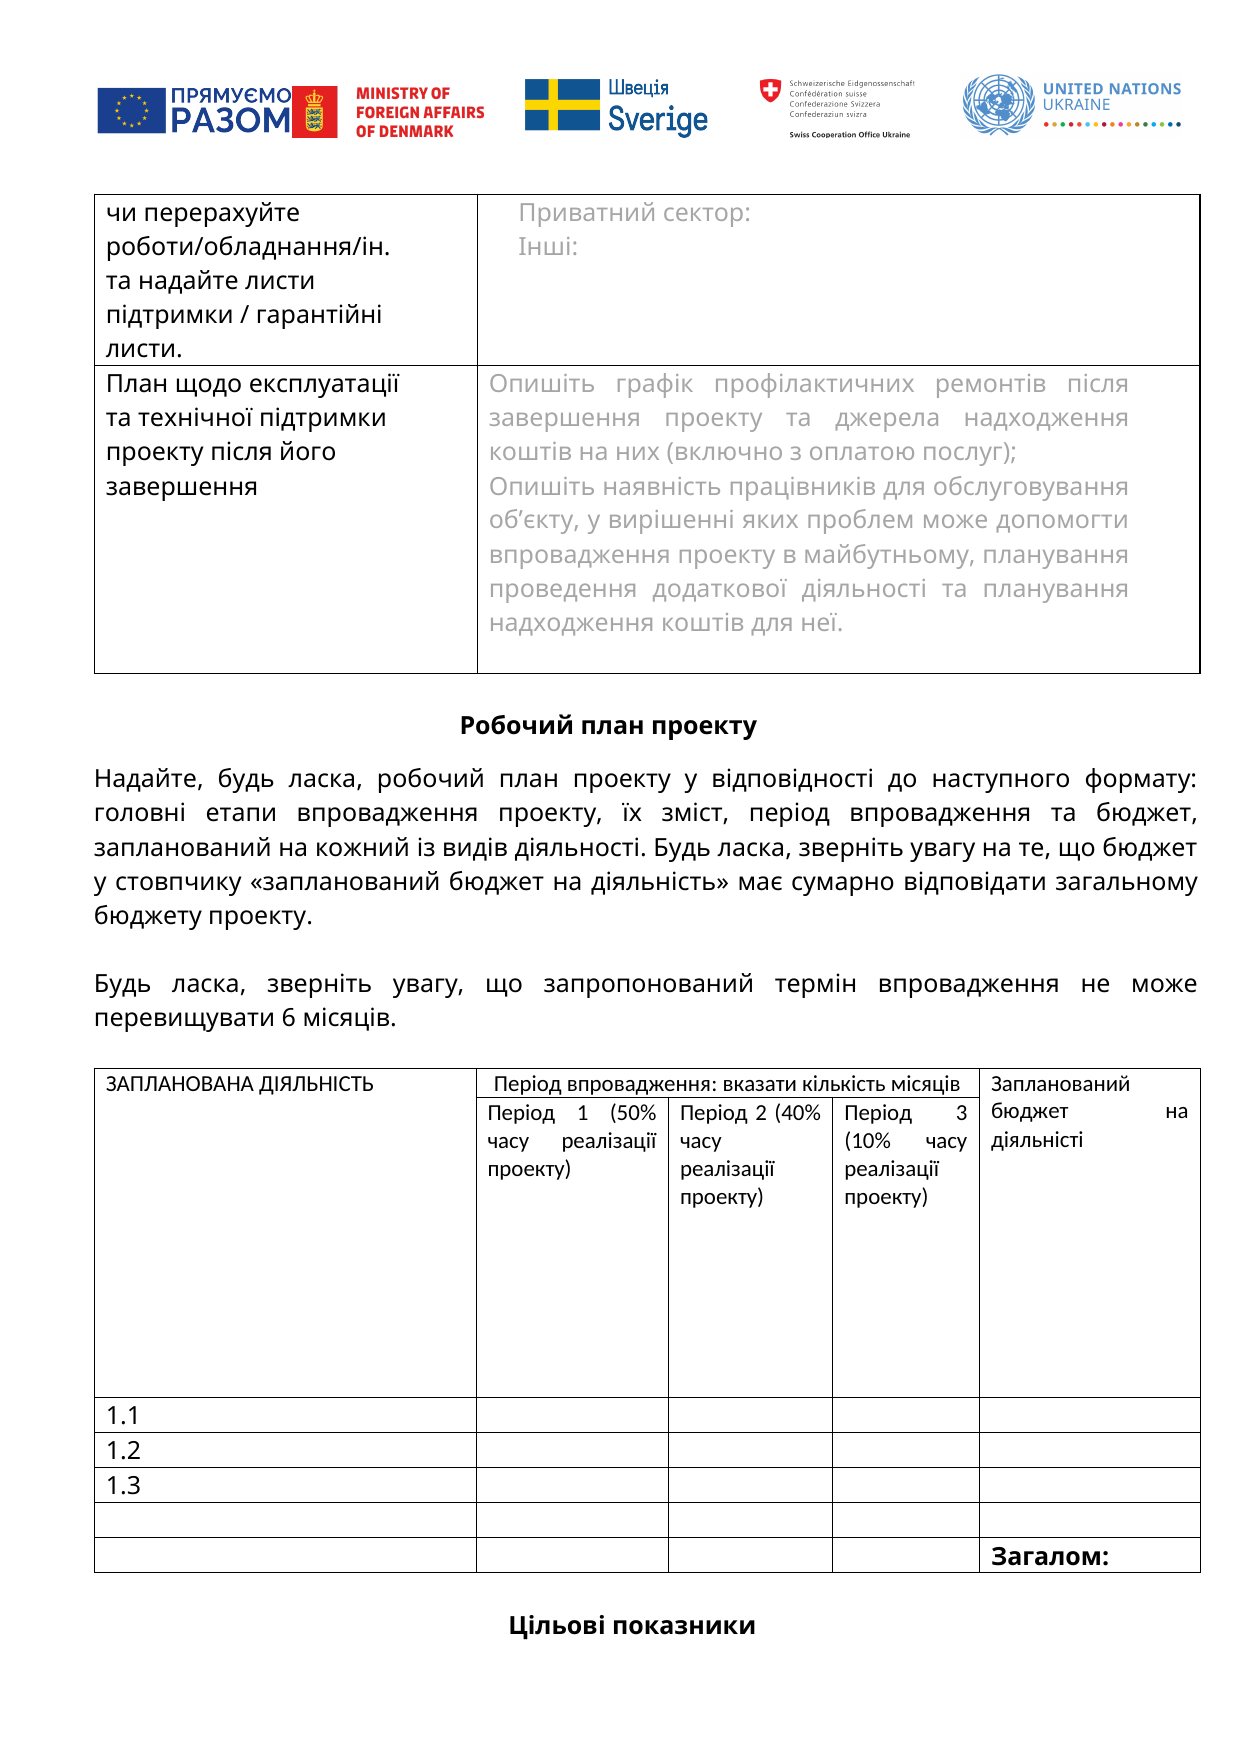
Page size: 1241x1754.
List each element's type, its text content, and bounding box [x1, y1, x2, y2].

table_cell [669, 1468, 832, 1502]
table_cell План щодо експлуатації та технічної підтримки проекту після його завершення [95, 366, 477, 672]
table_cell [477, 1538, 668, 1572]
table_cell [980, 1503, 1200, 1537]
table_cell [95, 1503, 476, 1537]
table_cell [95, 1398, 476, 1432]
table_header ЗАПЛАНОВАНА ДІЯЛЬНІСТЬ [95, 1069, 476, 1397]
table_cell [95, 1433, 476, 1467]
text Цільові показники [94, 1607, 1141, 1641]
text Робочий план проекту [94, 708, 1200, 742]
table_cell [477, 1398, 668, 1432]
table_cell Період 1 (50% часу реалізації проекту) [477, 1098, 668, 1397]
table_cell [669, 1433, 832, 1467]
table_cell Опишіть графік профілактичних ремонтів після завершення проекту та джерела надходження коштів на них (включно з оплатою послуг); Опишіть наявність працівників для обслуговування об’єкту, у вирішенні яких проблем може допомогти впровадження проекту в майбутньому, планування проведення додаткової діяльності та планування надходження коштів для неї. [478, 366, 1199, 672]
table_cell [95, 1468, 476, 1502]
table_cell Загалом: [980, 1538, 1200, 1572]
table_cell [833, 1538, 979, 1572]
table_cell Період 2 (40% часу реалізації проекту) [669, 1098, 832, 1397]
text Будь ласка, зверніть увагу, що запропонований термін впровадження не може перевищувати 6 місяців. [94, 965, 1199, 1033]
table_cell [833, 1468, 979, 1502]
table_cell [669, 1398, 832, 1432]
table_cell [980, 1468, 1200, 1502]
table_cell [478, 195, 1199, 365]
table_cell [980, 1398, 1200, 1432]
table_cell [477, 1433, 668, 1467]
picture [525, 79, 708, 138]
table_header Період впровадження: вказати кількість місяців [477, 1069, 979, 1097]
table_cell [833, 1398, 979, 1432]
picture [93, 83, 505, 138]
table_cell [833, 1433, 979, 1467]
table_cell [833, 1503, 979, 1537]
table_header Запланований бюджет на діяльністі [980, 1069, 1200, 1397]
table_cell [477, 1468, 668, 1502]
table_cell [95, 1538, 476, 1572]
table_cell [980, 1433, 1200, 1467]
table_cell [669, 1538, 832, 1572]
table_cell [477, 1503, 668, 1537]
text Надайте, будь ласка, робочий план проекту у відповідності до наступного формату: головні етапи впровадження проекту, їх зміст, період впровадження та бюджет, запланований на кожний із видів діяльності. Будь ласка, зверніть увагу на те, що бюджет у стовпчику «запланований бюджет на діяльність» має сумарно відповідати загальному бюджету проекту. [94, 761, 1199, 931]
table_cell Період 3 (10% часу реалізації проекту) [833, 1098, 979, 1397]
picture [961, 73, 1183, 138]
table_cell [95, 195, 477, 365]
table_cell [669, 1503, 832, 1537]
